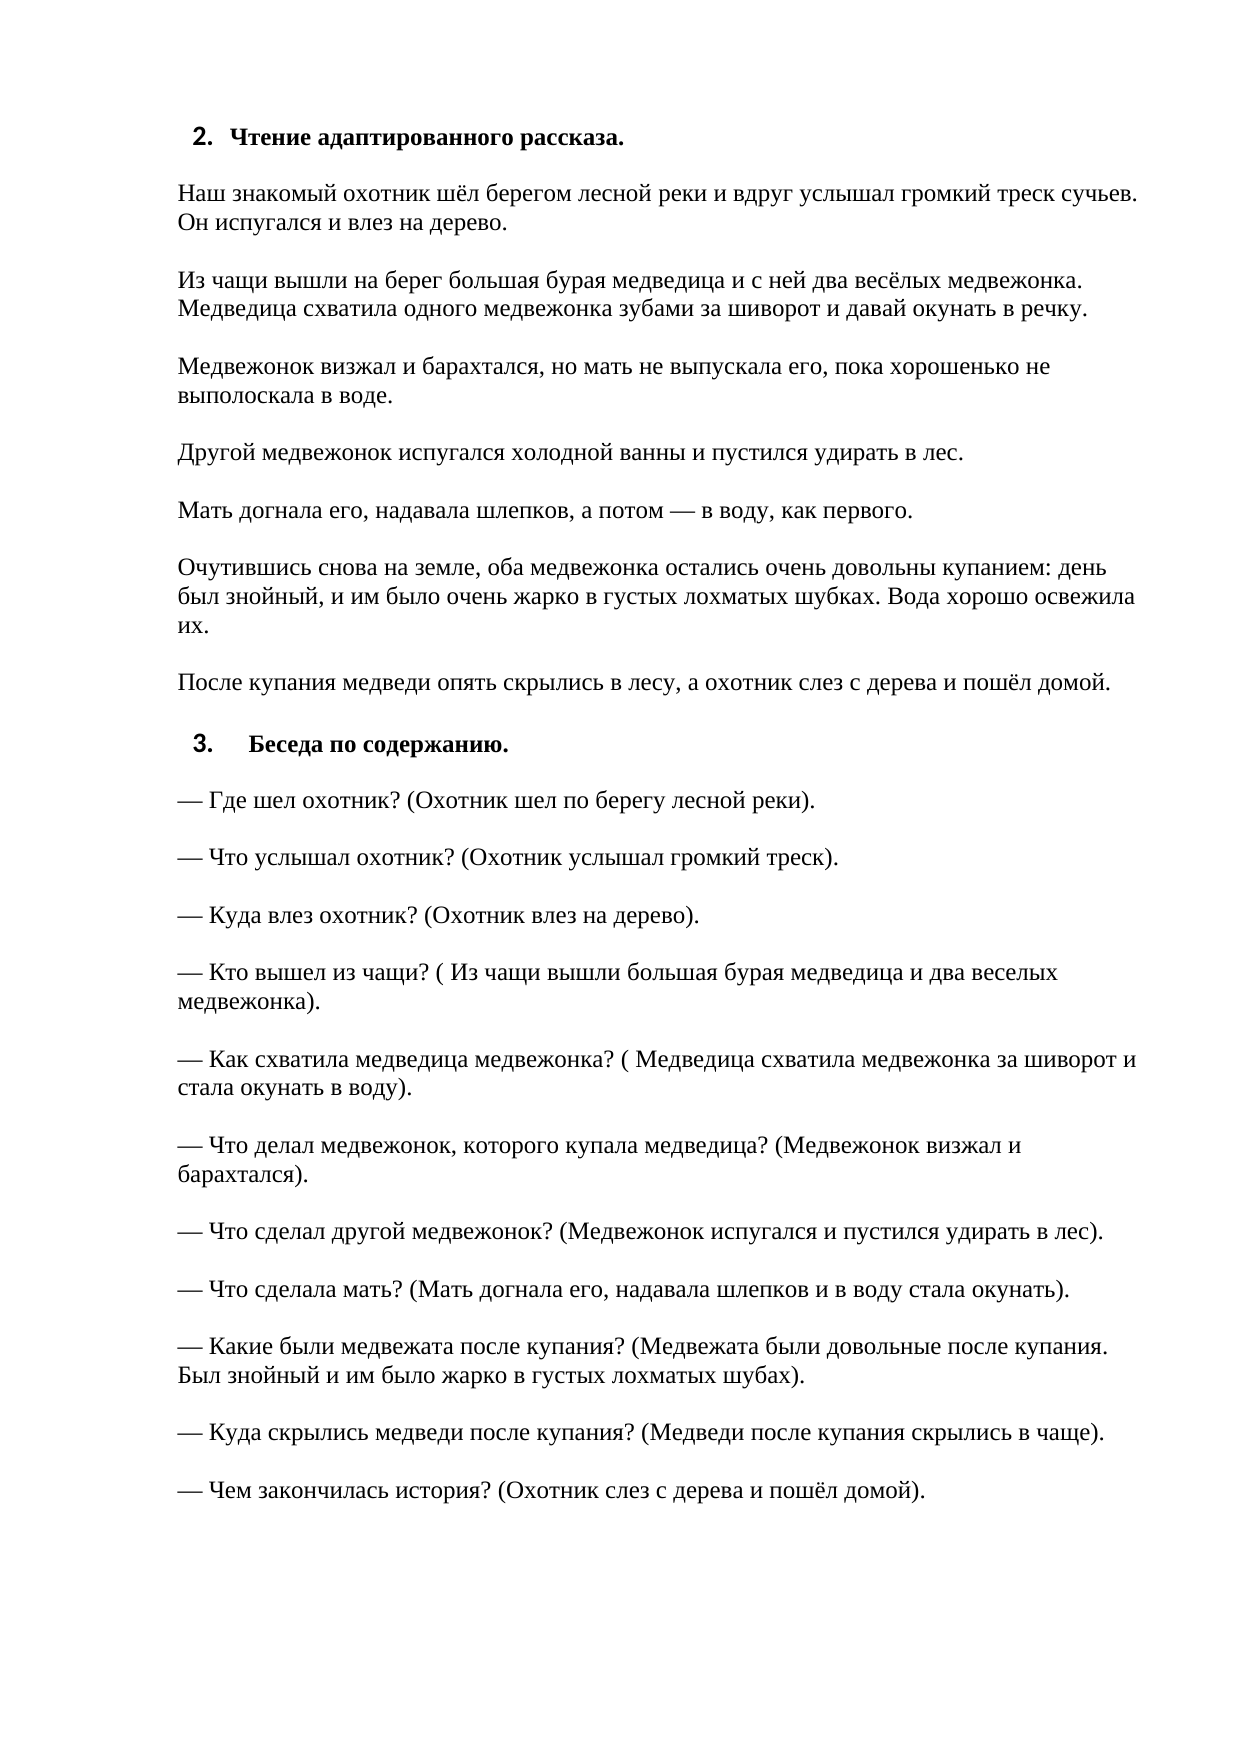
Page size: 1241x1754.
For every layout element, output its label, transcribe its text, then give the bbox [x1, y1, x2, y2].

text — Как схватила медведица медвежонка? ( Медведица схватила медвежонка за шиворот и стала окунать в воду). [177, 1044, 1152, 1101]
text Другой медвежонок испугался холодной ванны и пустился удирать в лес. [177, 437, 1152, 466]
text — Что услышал охотник? (Охотник услышал громкий треск). [177, 842, 1152, 871]
text — Куда влез охотник? (Охотник влез на дерево). [177, 900, 1152, 929]
text — Что сделала мать? (Мать догнала его, надавала шлепков и в воду стала окунать). [177, 1274, 1152, 1302]
text После купания медведи опять скрылись в лесу, а охотник слез с дерева и пошёл домой. [177, 667, 1152, 696]
text Очутившись снова на земле, оба медвежонка остались очень довольны купанием: день был знойный, и им было очень жарко в густых лохматых шубках. Вода хорошо освежила их. [177, 552, 1152, 638]
text Мать догнала его, надавала шлепков, а потом — в воду, как первого. [177, 495, 1152, 523]
text — Что делал медвежонок, которого купала медведица? (Медвежонок визжал и барахтался). [177, 1130, 1152, 1187]
text — Кто вышел из чащи? ( Из чащи вышли большая бурая медведица и два веселых медвежонка). [177, 957, 1152, 1015]
text — Чем закончилась история? (Охотник слез с дерева и пошёл домой). [177, 1475, 1152, 1504]
text — Какие были медвежата после купания? (Медвежата были довольные после купания. Был знойный и им было жарко в густых лохматых шубах). [177, 1331, 1152, 1389]
text Медвежонок визжал и барахтался, но мать не выпускала его, пока хорошенько не выполоскала в воде. [177, 351, 1152, 408]
text — Что сделал другой медвежонок? (Медвежонок испугался и пустился удирать в лес). [177, 1216, 1152, 1245]
text — Куда скрылись медведи после купания? (Медведи после купания скрылись в чаще). [177, 1417, 1152, 1446]
text Из чащи вышли на берег большая бурая медведица и с ней два весёлых медвежонка. Медведица схватила одного медвежонка зубами за шиворот и давай окунать в речку. [177, 265, 1152, 322]
text Наш знакомый охотник шёл берегом лесной реки и вдруг услышал громкий треск сучьев. Он испугался и влез на дерево. [177, 178, 1152, 236]
list Беседа по содержанию. [192, 725, 1152, 759]
list Чтение адаптированного рассказа. [192, 118, 1152, 152]
text — Где шел охотник? (Охотник шел по берегу лесной реки). [177, 785, 1152, 814]
